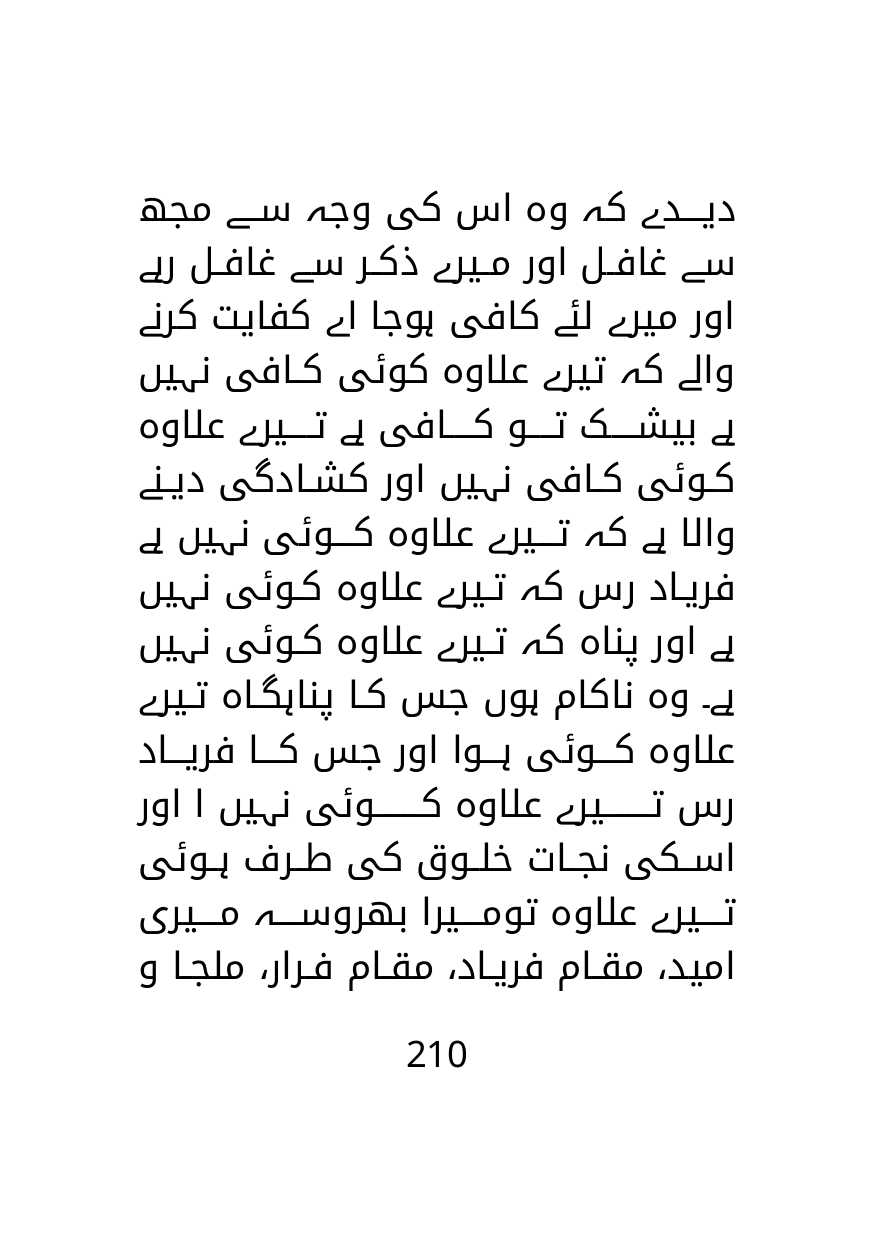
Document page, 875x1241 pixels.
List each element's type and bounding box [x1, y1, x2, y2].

text [138, 178, 736, 991]
